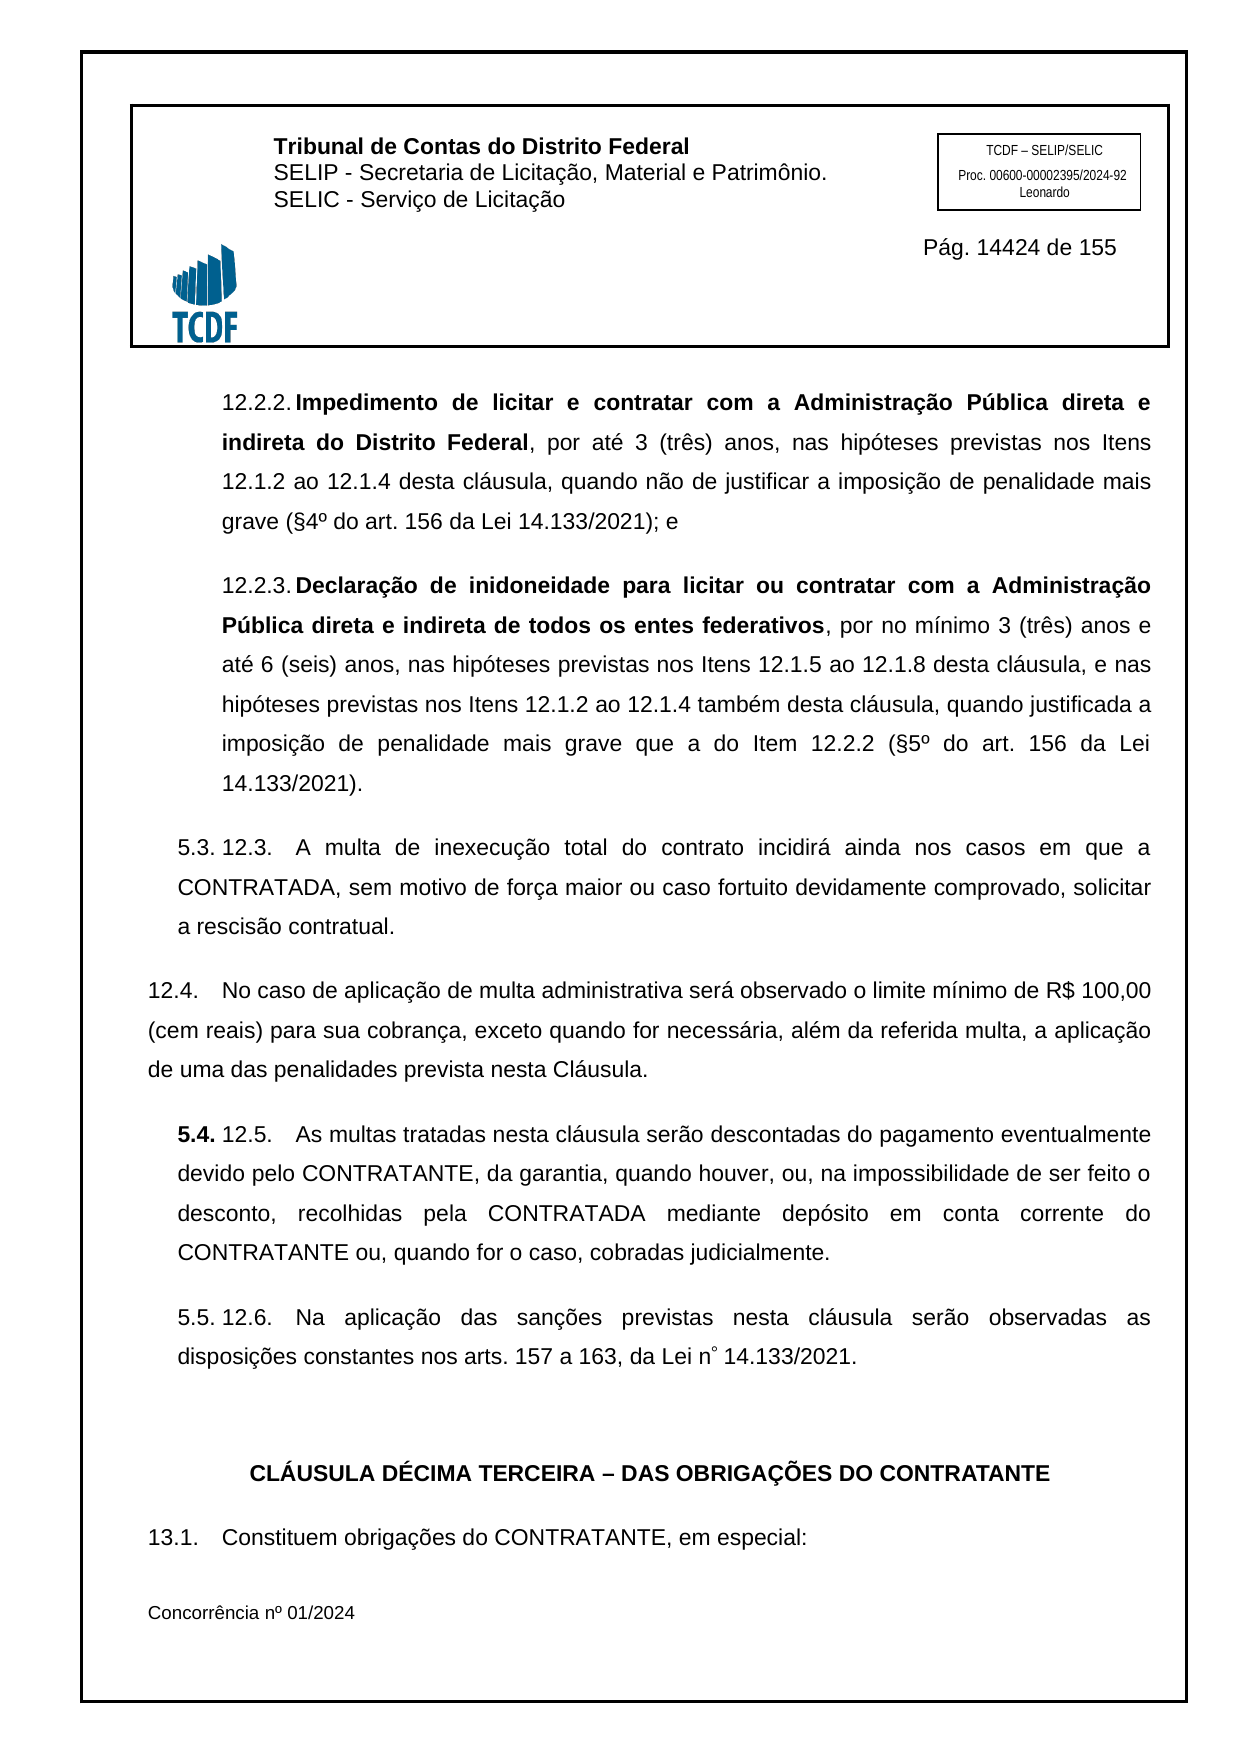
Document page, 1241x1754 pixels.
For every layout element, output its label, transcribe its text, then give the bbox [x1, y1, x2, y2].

text 12.5. As multas tratadas nesta cláusula serão descontadas do pagamento eventualmente devido pelo CONTRATANTE, da garantia, quando houver, ou, na impossibilidade de ser feito o desconto, recolhidas pela CONTRATADA mediante depósito em conta corrente do CONTRATANTE ou, quando for o caso, cobradas judicialmente. [177, 1121, 1152, 1266]
text 12.4. No caso de aplicação de multa administrativa será observado o limite mínimo de R$ 100,00 (cem reais) para sua cobrança, exceto quando for necessária, além da referida multa, a aplicação de uma das penalidades prevista nesta Cláusula. [148, 977, 1152, 1083]
text 13.1. Constituem obrigações do CONTRATANTE, em especial: [148, 1524, 1152, 1551]
picture [163, 241, 239, 342]
text 12.3. A multa de inexecução total do contrato incidirá ainda nos casos em que a CONTRATADA, sem motivo de força maior ou caso fortuito devidamente comprovado, solicitar a rescisão contratual. [177, 834, 1152, 939]
text 12.2.3. Declaração de inidoneidade para licitar ou contratar com a Administração Pública direta e indireta de todos os entes federativos, por no mínimo 3 (três) anos e até 6 (seis) anos, nas hipóteses previstas nos Itens 12.1.5 ao 12.1.8 desta cláusula, e nas hipóteses previstas nos Itens 12.1.2 ao 12.1.4 também desta cláusula, quando justificada a imposição de penalidade mais grave que a do Item 12.2.2 (§5º do art. 156 da Lei 14.133/2021). [222, 572, 1152, 796]
text 12.6. Na aplicação das sanções previstas nesta cláusula serão observadas as disposições constantes nos arts. 157 a 163, da Lei n 14.133/2021. [177, 1304, 1152, 1369]
picture [212, 318, 217, 336]
text 12.2.2. Impedimento de licitar e contratar com a Administração Pública direta e indireta do Distrito Federal, por até 3 (três) anos, nas hipóteses previstas nos Itens 12.1.2 ao 12.1.4 desta cláusula, quando não de justificar a imposição de penalidade mais grave (§4º do art. 156 da Lei 14.133/2021); e [222, 389, 1152, 534]
text CLÁUSULA DÉCIMA TERCEIRA – DAS OBRIGAÇÕES DO CONTRATANTE [148, 1460, 1152, 1486]
